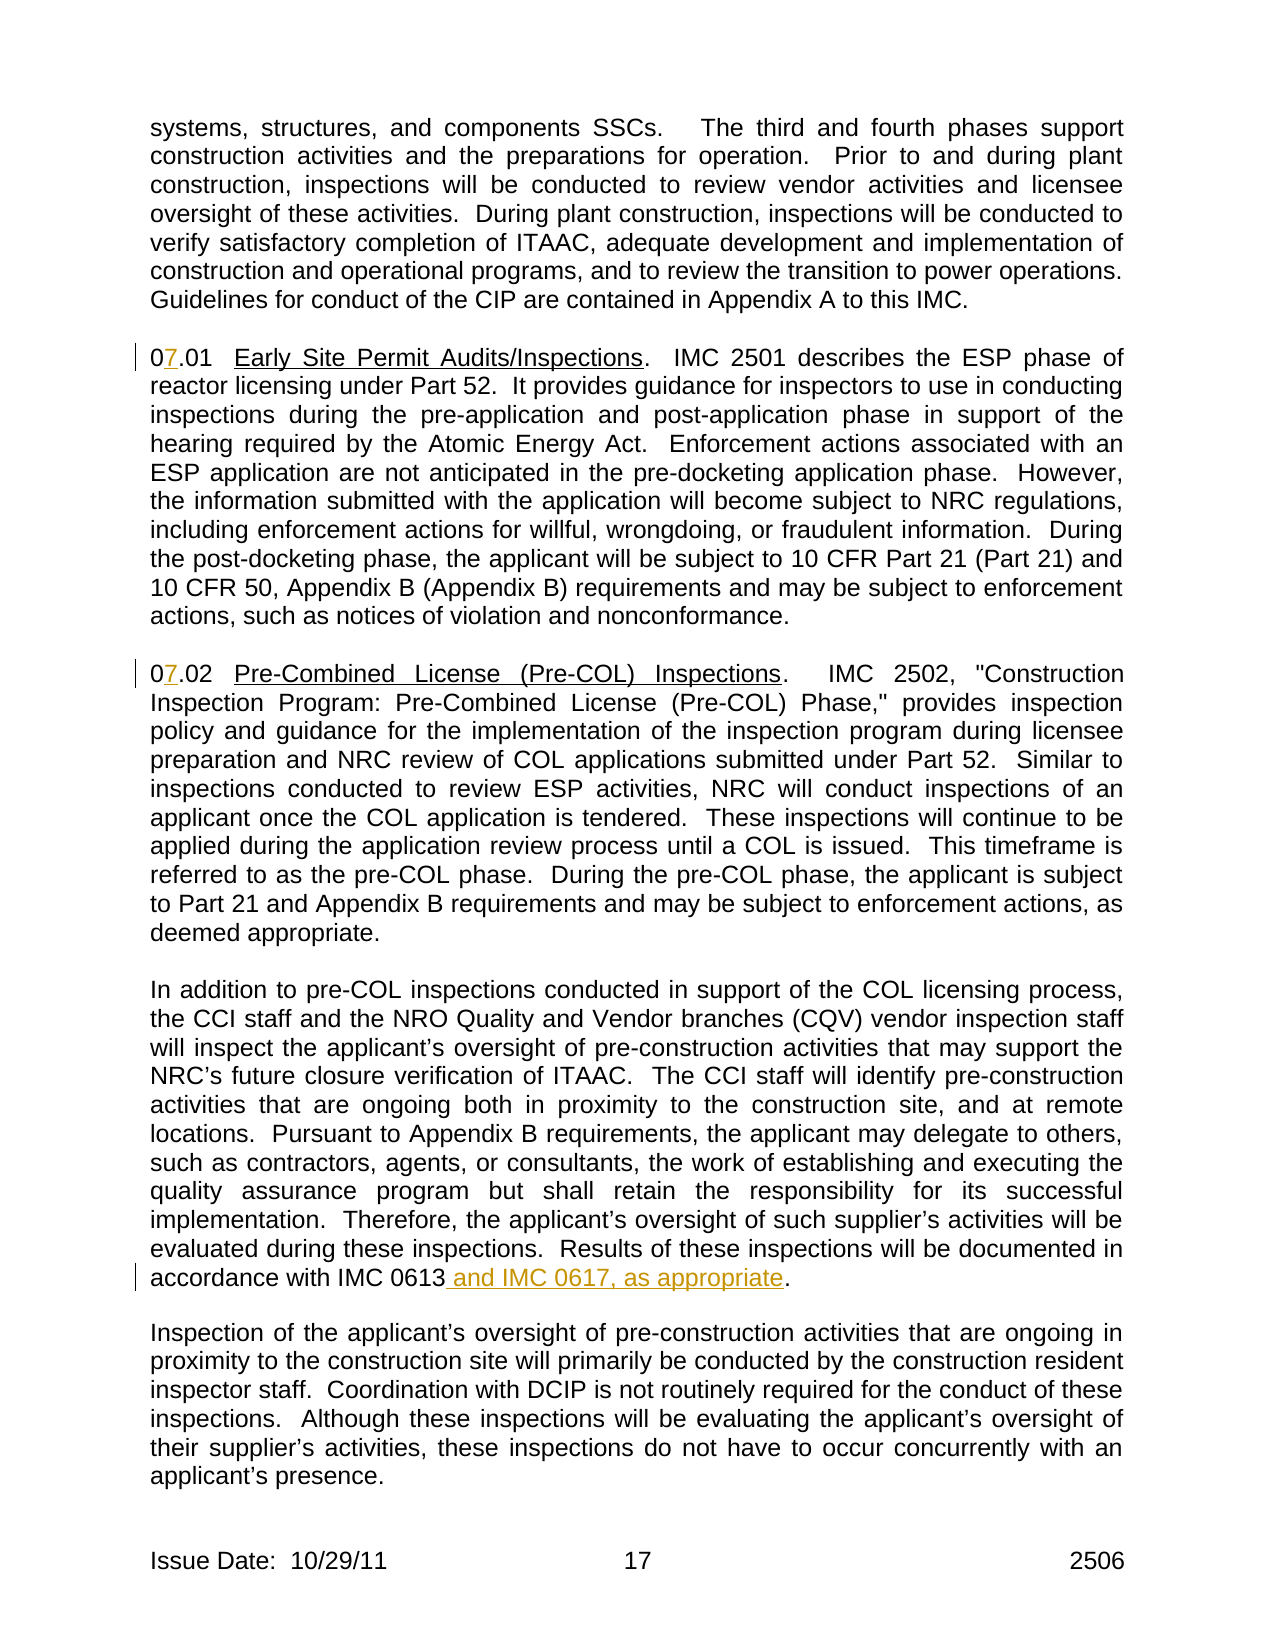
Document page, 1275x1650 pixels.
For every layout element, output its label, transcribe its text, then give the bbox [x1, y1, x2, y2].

text 0.02 Pre-Combined License (Pre-COL) Inspections . IMC 2502, "Construction Inspection Program: Pre-Combined License (Pre-COL) Phase," provides inspection policy and guidance for the implementation of the inspection program during licensee preparation and NRC review of COL applications submitted under Part 52. Similar to inspections conducted to review ESP activities, NRC will conduct inspections of an applicant once the COL application is tendered. These inspections will continue to be applied during the application review process until a COL is issued. This timeframe is referred to as the pre-COL phase. During the pre-COL phase, the applicant is subject to Part 21 and Appendix B requirements and may be subject to enforcement actions, as deemed appropriate. [150, 659, 1125, 946]
text 0.01 Early Site Permit Audits/Inspections . IMC 2501 describes the ESP phase of reactor licensing under Part 52. It provides guidance for inspectors to use in conducting inspections during the pre-application and post-application phase in support of the hearing required by the Atomic Energy Act. Enforcement actions associated with an ESP application are not anticipated in the pre-docketing application phase. However, the information submitted with the application will become subject to NRC regulations, including enforcement actions for willful, wrongdoing, or fraudulent information. During the post-docketing phase, the applicant will be subject to 10 CFR Part 21 (Part 21) and 10 CFR 50, Appendix B (Appendix B) requirements and may be subject to enforcement actions, such as notices of violation and nonconformance. [150, 342, 1125, 630]
text In addition to pre-COL inspections conducted in support of the COL licensing process, the CCI staff and the NRO Quality and Vendor branches (CQV) vendor inspection staff will inspect the applicant’s oversight of pre-construction activities that may support the NRC’s future closure verification of ITAAC. The CCI staff will identify pre-construction activities that are ongoing both in proximity to the construction site, and at remote locations. Pursuant to Appendix B requirements, the applicant may delegate to others, such as contractors, agents, or consultants, the work of establishing and executing the quality assurance program but shall retain the responsibility for its successful implementation. Therefore, the applicant’s oversight of such supplier’s activities will be evaluated during these inspections. Results of these inspections will be documented in accordance with IMC 0613. [150, 975, 1125, 1291]
text Inspection of the applicant’s oversight of pre-construction activities that are ongoing in proximity to the construction site will primarily be conducted by the construction resident inspector staff. Coordination with DCIP is not routinely required for the conduct of these inspections. Although these inspections will be evaluating the applicant’s oversight of their supplier’s activities, these inspections do not have to occur concurrently with an applicant’s presence. [150, 1318, 1125, 1490]
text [150, 112, 1125, 314]
